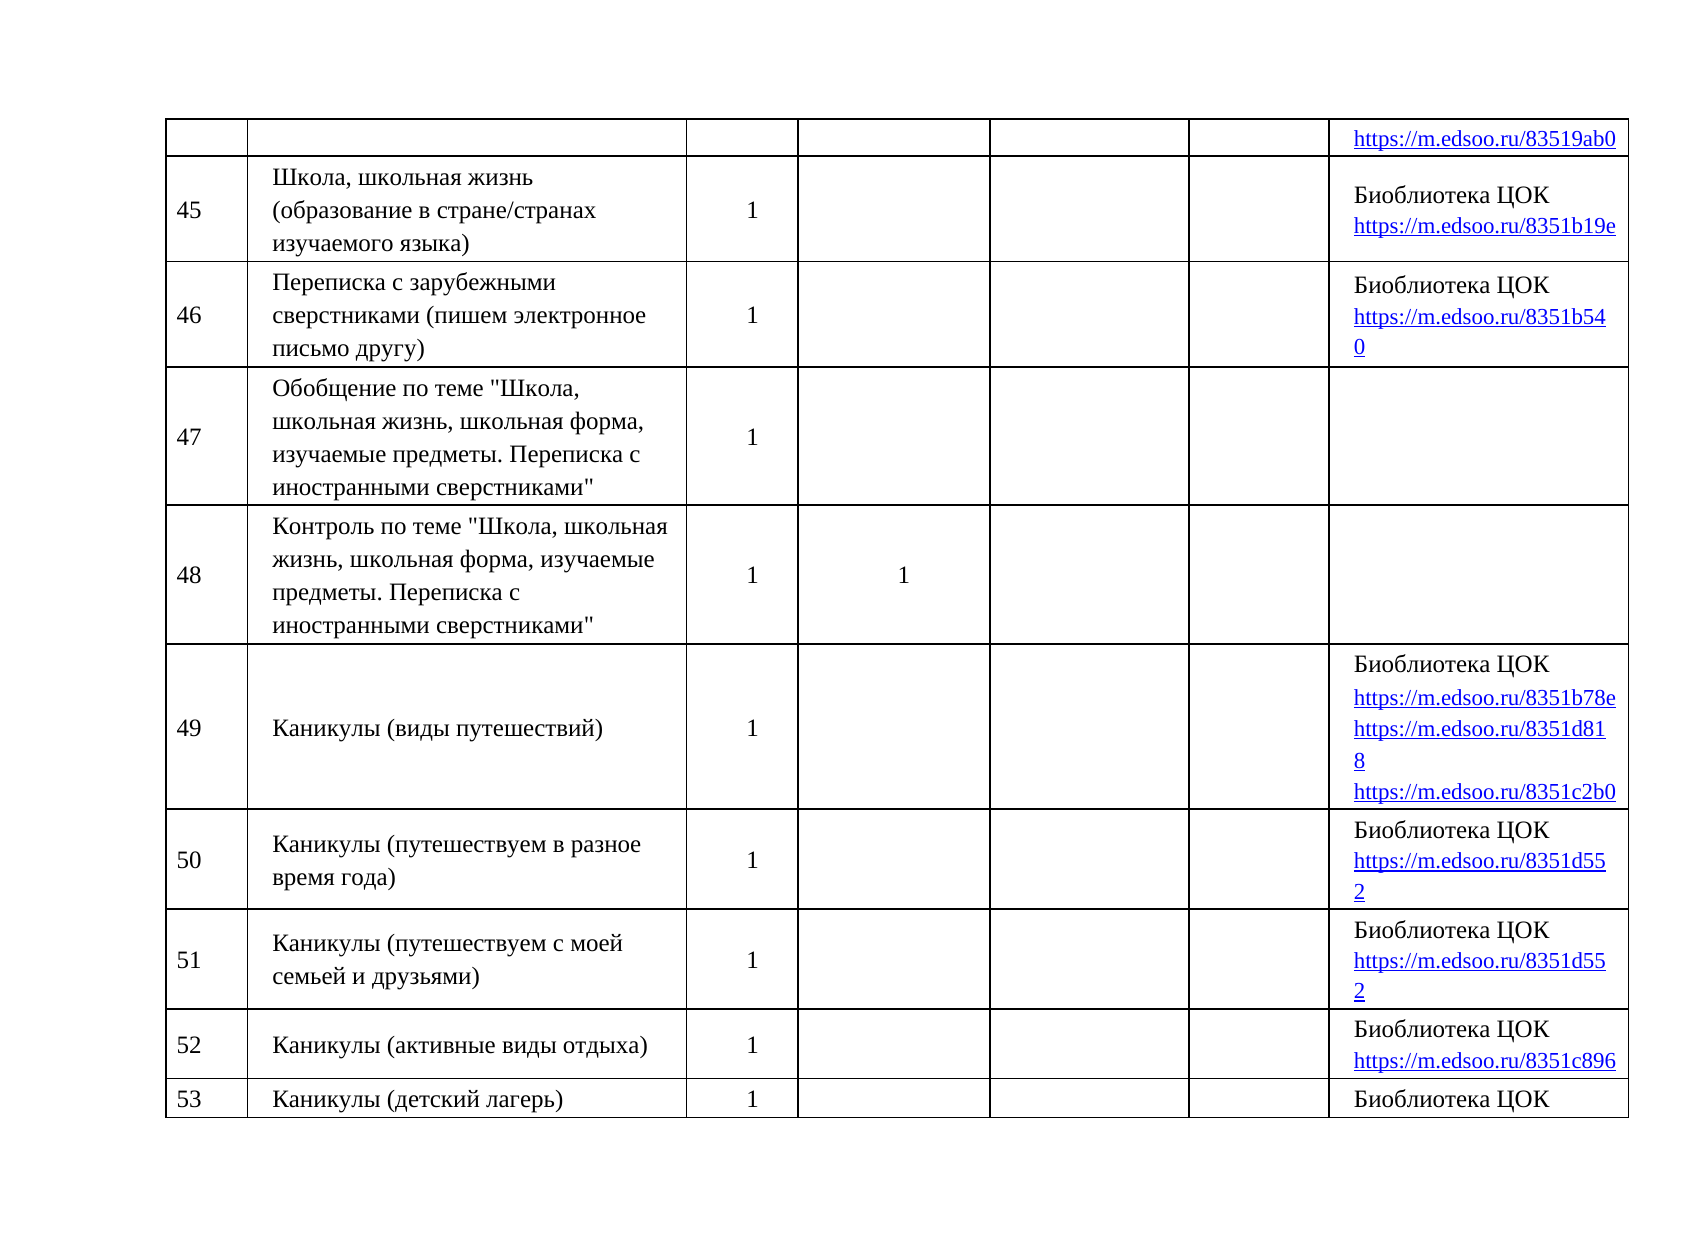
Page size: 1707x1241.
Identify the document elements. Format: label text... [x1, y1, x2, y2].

table_cell [1190, 810, 1328, 908]
table_cell 1 [687, 262, 797, 366]
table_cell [248, 120, 686, 155]
table_cell [1330, 368, 1628, 504]
table_cell [799, 262, 989, 366]
table_cell [1330, 506, 1628, 643]
table_cell [991, 120, 1188, 155]
table_cell Контроль по теме "Школа, школьная жизнь, школьная форма, изучаемые предметы. Переписка с иностранными сверстниками" [248, 506, 686, 643]
table_cell [1190, 120, 1328, 155]
table_cell Школа, школьная жизнь (образование в стране/странах изучаемого языка) [248, 157, 686, 261]
table_cell 44 [167, 120, 247, 155]
table_cell [991, 810, 1188, 908]
table_cell 50 [167, 810, 247, 908]
table_cell 1 [687, 645, 797, 808]
table_cell Обобщение по теме "Школа, школьная жизнь, школьная форма, изучаемые предметы. Переписка с иностранными сверстниками" [248, 368, 686, 504]
table_cell 49 [167, 645, 247, 808]
table_cell Каникулы (путешествуем в разное время года) [248, 810, 686, 908]
table_cell 51 [167, 910, 247, 1008]
table_cell Биоблиотека ЦОК https://m.edsoo.ru/8351d552 [1330, 810, 1628, 908]
table_cell [799, 157, 989, 261]
table_cell 53 [167, 1079, 247, 1117]
table_cell [1190, 368, 1328, 504]
table_cell [1190, 506, 1328, 643]
table_cell 48 [167, 506, 247, 643]
table_cell 52 [167, 1010, 247, 1077]
table_cell 1 [687, 810, 797, 908]
table_cell Каникулы (активные виды отдыха) [248, 1010, 686, 1077]
table_cell [1190, 645, 1328, 808]
table_cell Биоблиотека ЦОК https://m.edsoo.ru/8351c896 [1330, 1010, 1628, 1077]
table_cell 1 [687, 157, 797, 261]
table_cell [991, 1010, 1188, 1077]
table_cell [799, 1010, 989, 1077]
table_cell [799, 910, 989, 1008]
table_cell Биоблиотека ЦОК https://m.edsoo.ru/8351b540 [1330, 262, 1628, 366]
table_cell 1 [687, 120, 797, 155]
table_cell Переписка с зарубежными сверстниками (пишем электронное письмо другу) [248, 262, 686, 366]
table_cell 1 [687, 368, 797, 504]
table_cell [1190, 1010, 1328, 1077]
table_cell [1330, 1079, 1628, 1117]
table_cell [799, 810, 989, 908]
table_cell [799, 1079, 989, 1117]
table_cell 1 [687, 1079, 797, 1117]
table_cell [1190, 910, 1328, 1008]
table_cell Каникулы (виды путешествий) [248, 645, 686, 808]
table_cell [1190, 157, 1328, 261]
table_cell [1190, 262, 1328, 366]
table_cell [1330, 120, 1628, 155]
table_cell [991, 506, 1188, 643]
table_cell [991, 368, 1188, 504]
table_cell 47 [167, 368, 247, 504]
table_cell Биоблиотека ЦОК https://m.edsoo.ru/8351b19e [1330, 157, 1628, 261]
table_cell [991, 1079, 1188, 1117]
table_cell Биоблиотека ЦОК https://m.edsoo.ru/8351b78e https://m.edsoo.ru/8351d818 https://m.edsoo.ru/8351c2b0 [1330, 645, 1628, 808]
table_cell 1 [799, 506, 989, 643]
table_cell [1190, 1079, 1328, 1117]
table_cell [991, 910, 1188, 1008]
table_cell [991, 262, 1188, 366]
table_cell [799, 368, 989, 504]
table_cell [799, 120, 989, 155]
table_cell 46 [167, 262, 247, 366]
table_cell 1 [687, 910, 797, 1008]
table_cell Каникулы (путешествуем с моей семьей и друзьями) [248, 910, 686, 1008]
table_cell Биоблиотека ЦОК https://m.edsoo.ru/8351d552 [1330, 910, 1628, 1008]
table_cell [248, 1079, 686, 1117]
table_cell [991, 645, 1188, 808]
table_cell [991, 157, 1188, 261]
table_cell [799, 645, 989, 808]
table_cell 1 [687, 506, 797, 643]
table_cell 45 [167, 157, 247, 261]
table_cell 1 [687, 1010, 797, 1077]
